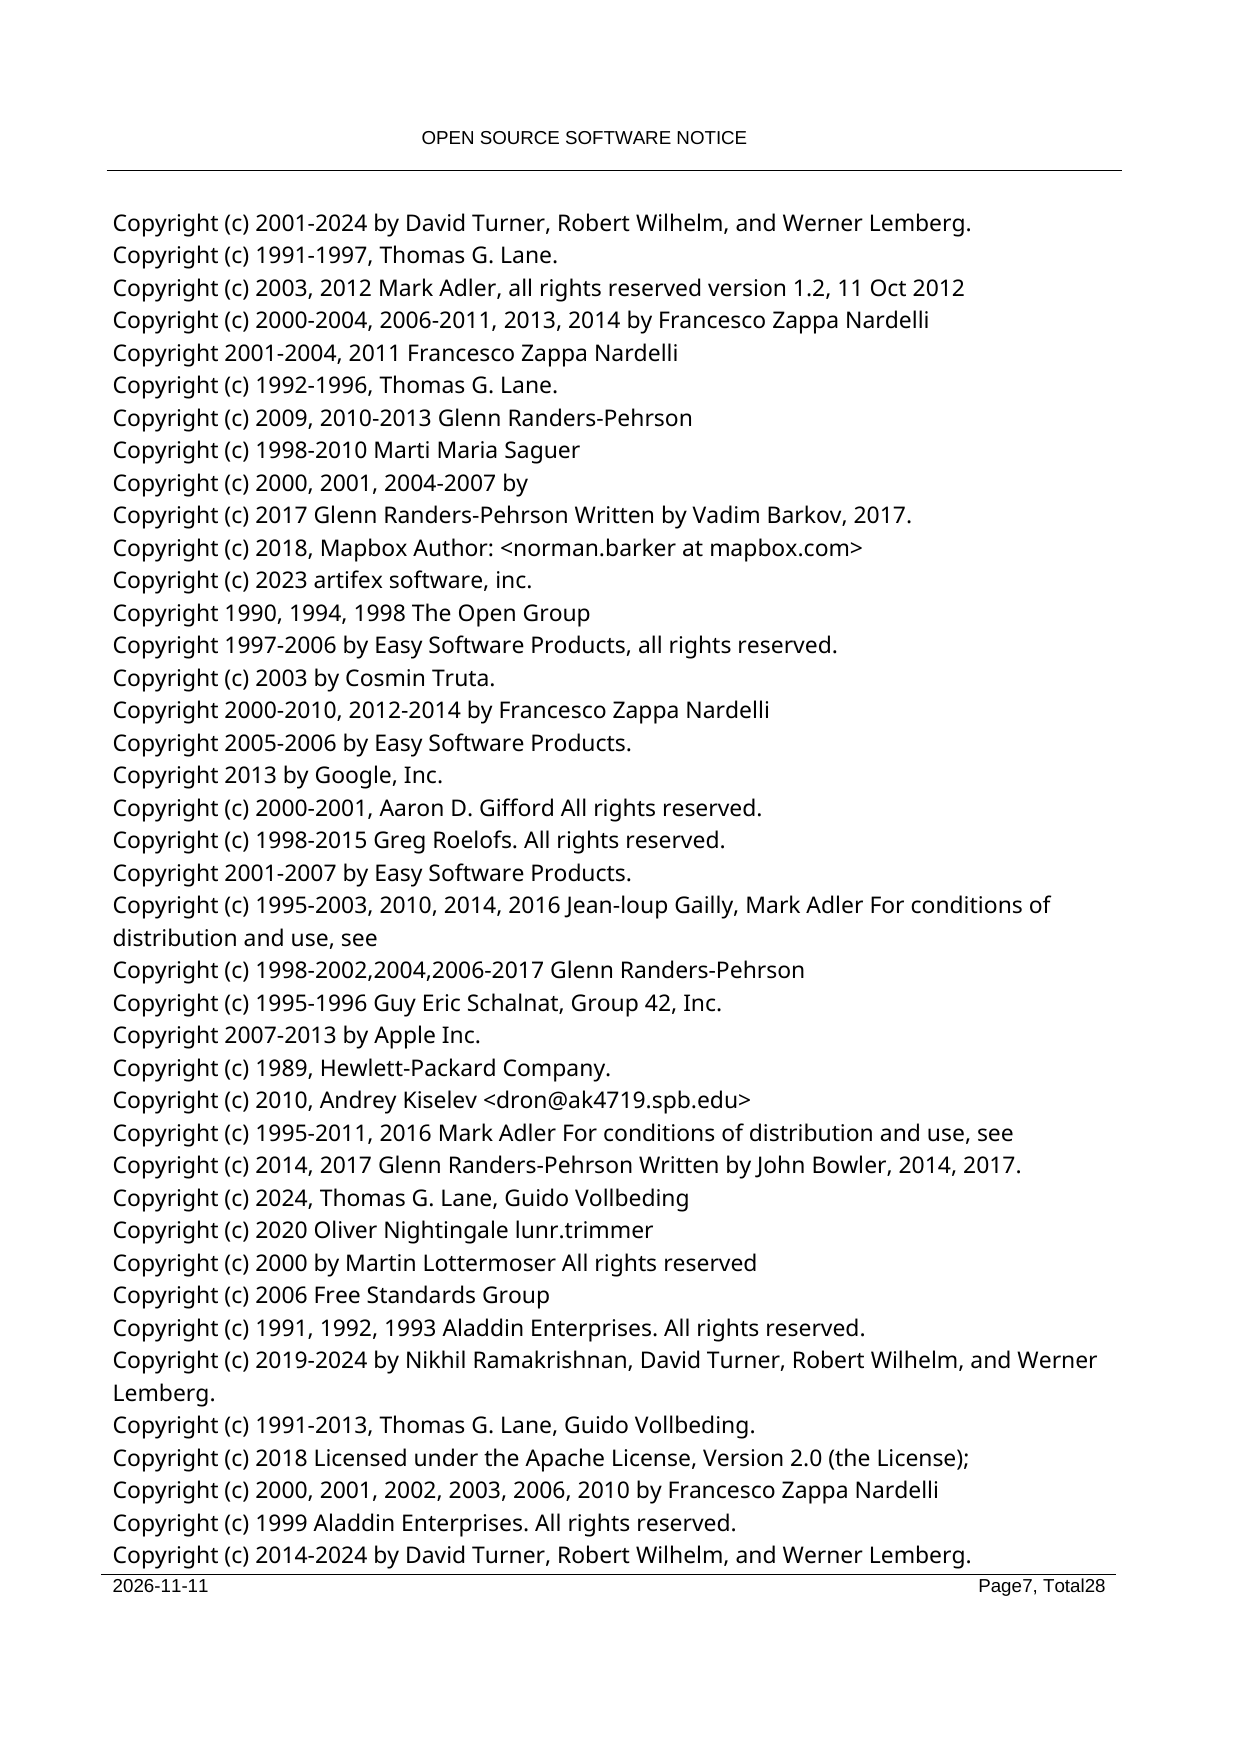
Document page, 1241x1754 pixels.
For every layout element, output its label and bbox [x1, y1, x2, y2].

text [112, 206, 1128, 1571]
